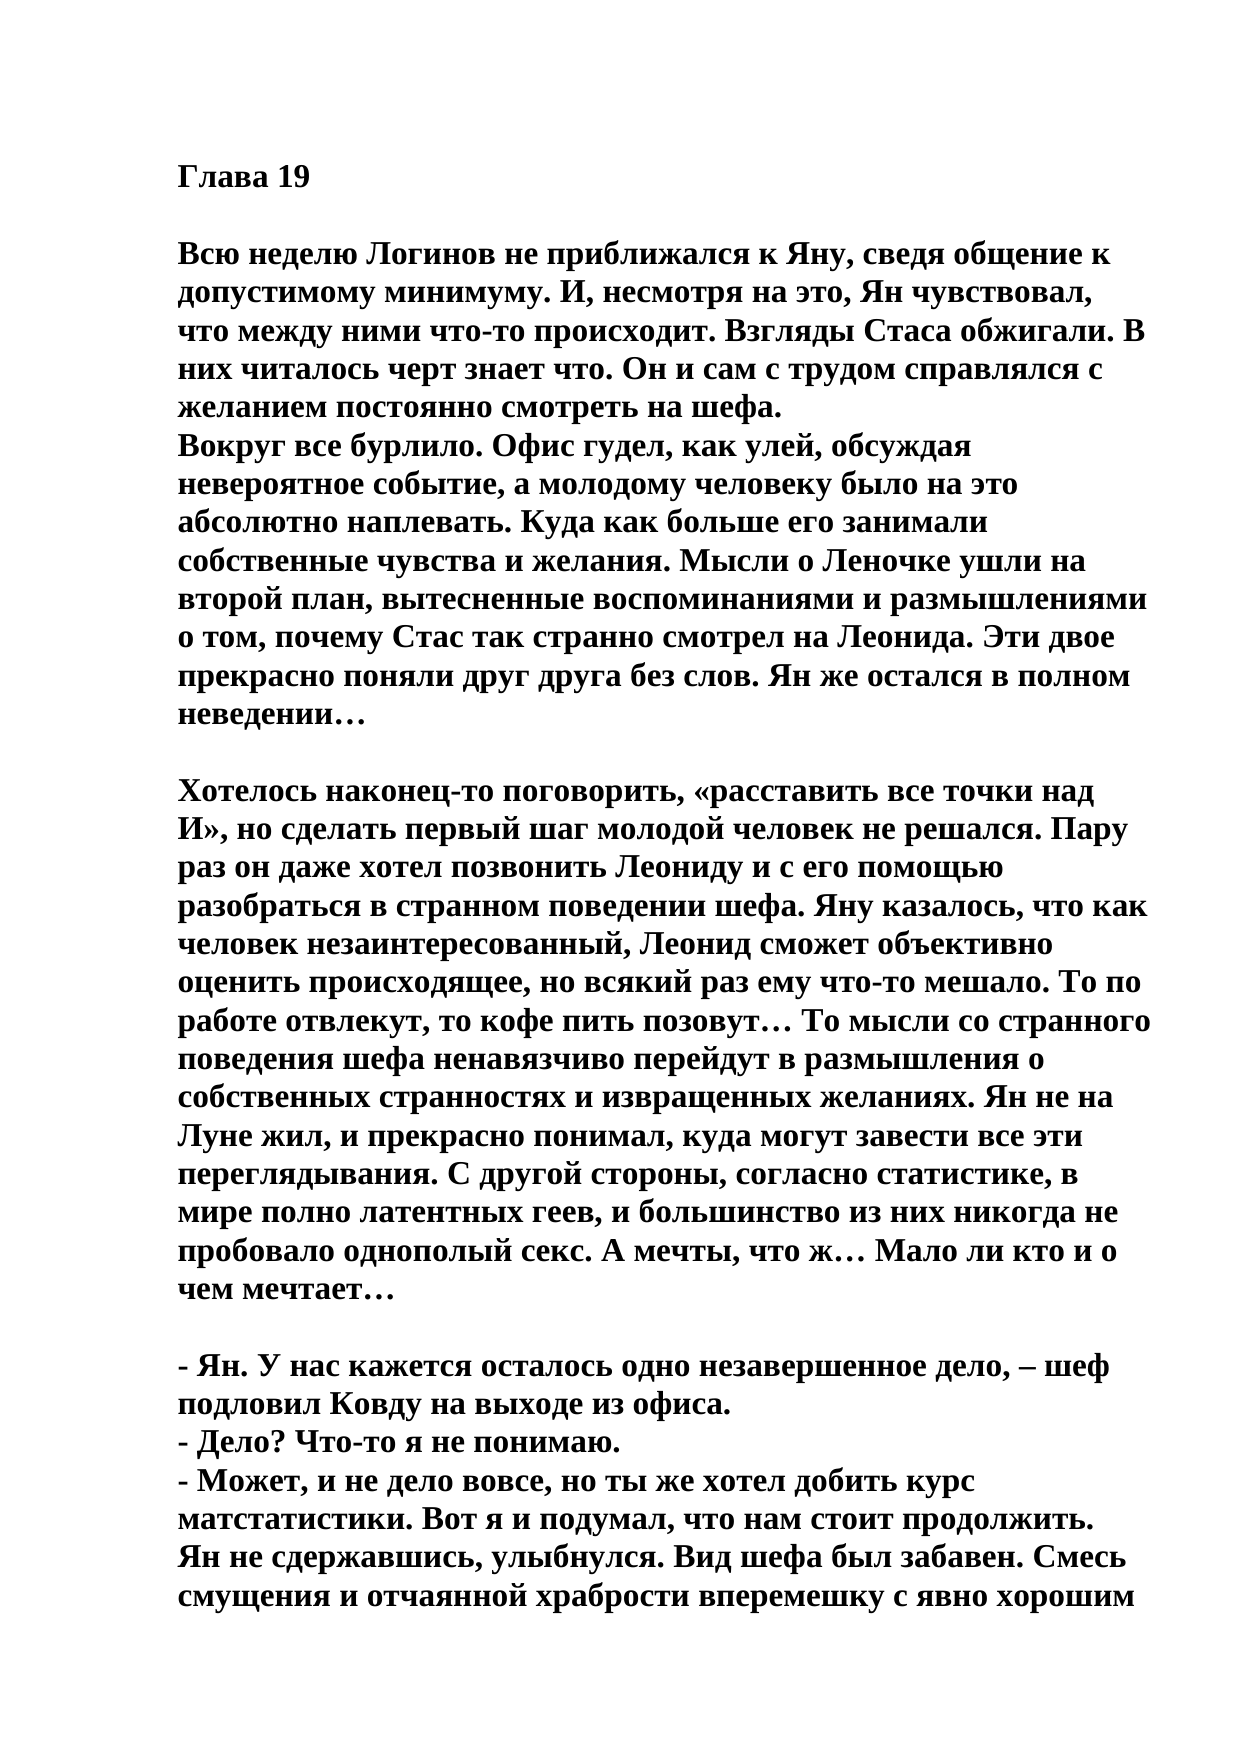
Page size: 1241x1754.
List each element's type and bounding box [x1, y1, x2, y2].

text [177, 118, 1152, 1613]
